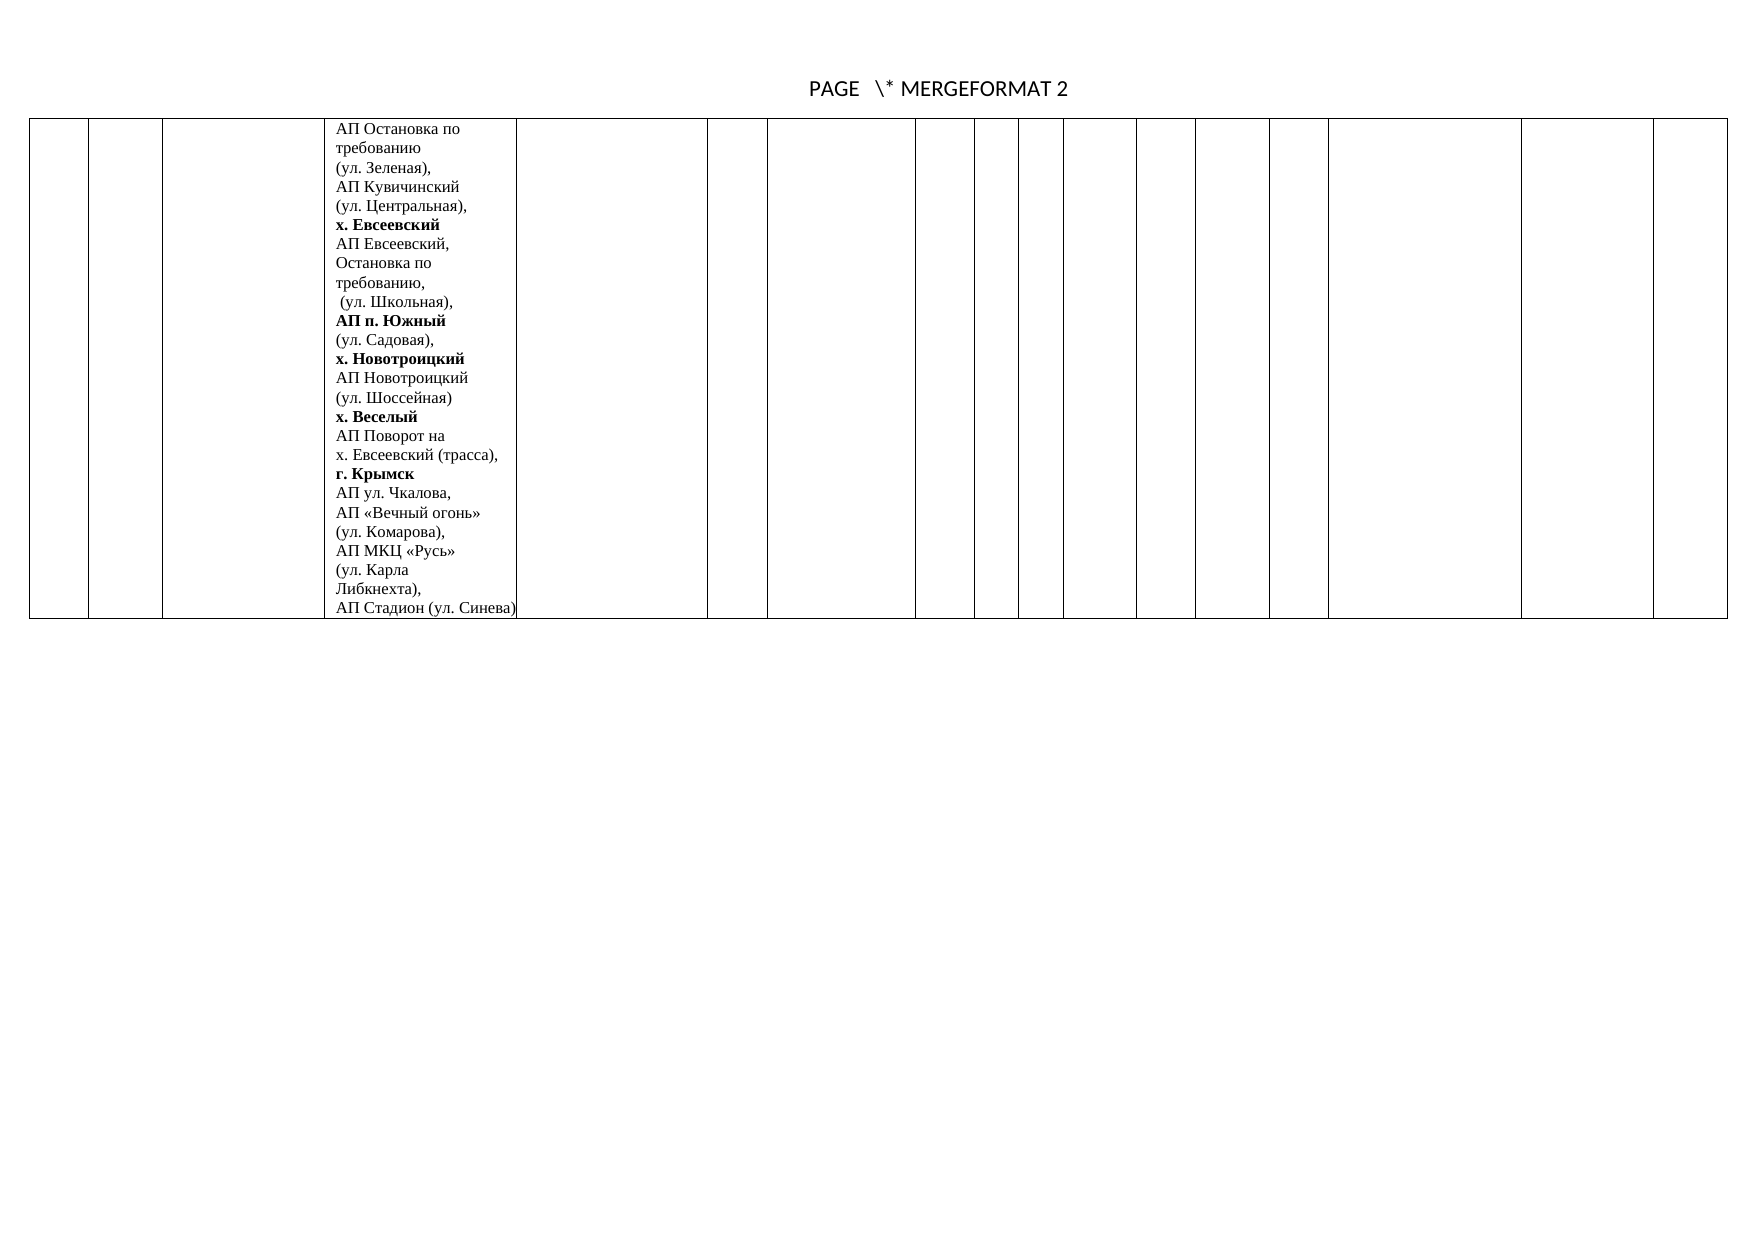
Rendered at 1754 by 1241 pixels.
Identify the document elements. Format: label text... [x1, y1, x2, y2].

table_cell [1329, 119, 1521, 617]
table_cell [708, 119, 767, 617]
table_cell [1522, 119, 1653, 617]
table_cell [89, 119, 162, 617]
table_cell [975, 119, 1018, 617]
table_cell [517, 119, 707, 617]
table_cell [1137, 119, 1195, 617]
table_cell [1270, 119, 1328, 617]
table_cell [1196, 119, 1269, 617]
table_cell [163, 119, 324, 617]
table_cell [1019, 119, 1063, 617]
table_cell [30, 119, 88, 617]
table_cell [768, 119, 915, 617]
table_cell АП Остановка по требованию (ул. Зеленая), АП Кувичинский (ул. Центральная), х. Евсеевский АП Евсеевский, Остановка по требованию, (ул. Школьная), АП п. Южный (ул. Садовая), х. Новотроицкий АП Новотроицкий (ул. Шоссейная) х. Веселый АП Поворот на х. Евсеевский (трасса), г. Крымск АП ул. Чкалова, АП «Вечный огонь» (ул. Комарова), АП МКЦ «Русь» (ул. Карла Либкнехта), АП Стадион (ул. Синева) [325, 119, 516, 617]
table_cell [1064, 119, 1136, 617]
table_cell [916, 119, 974, 617]
table_cell [1654, 119, 1727, 617]
